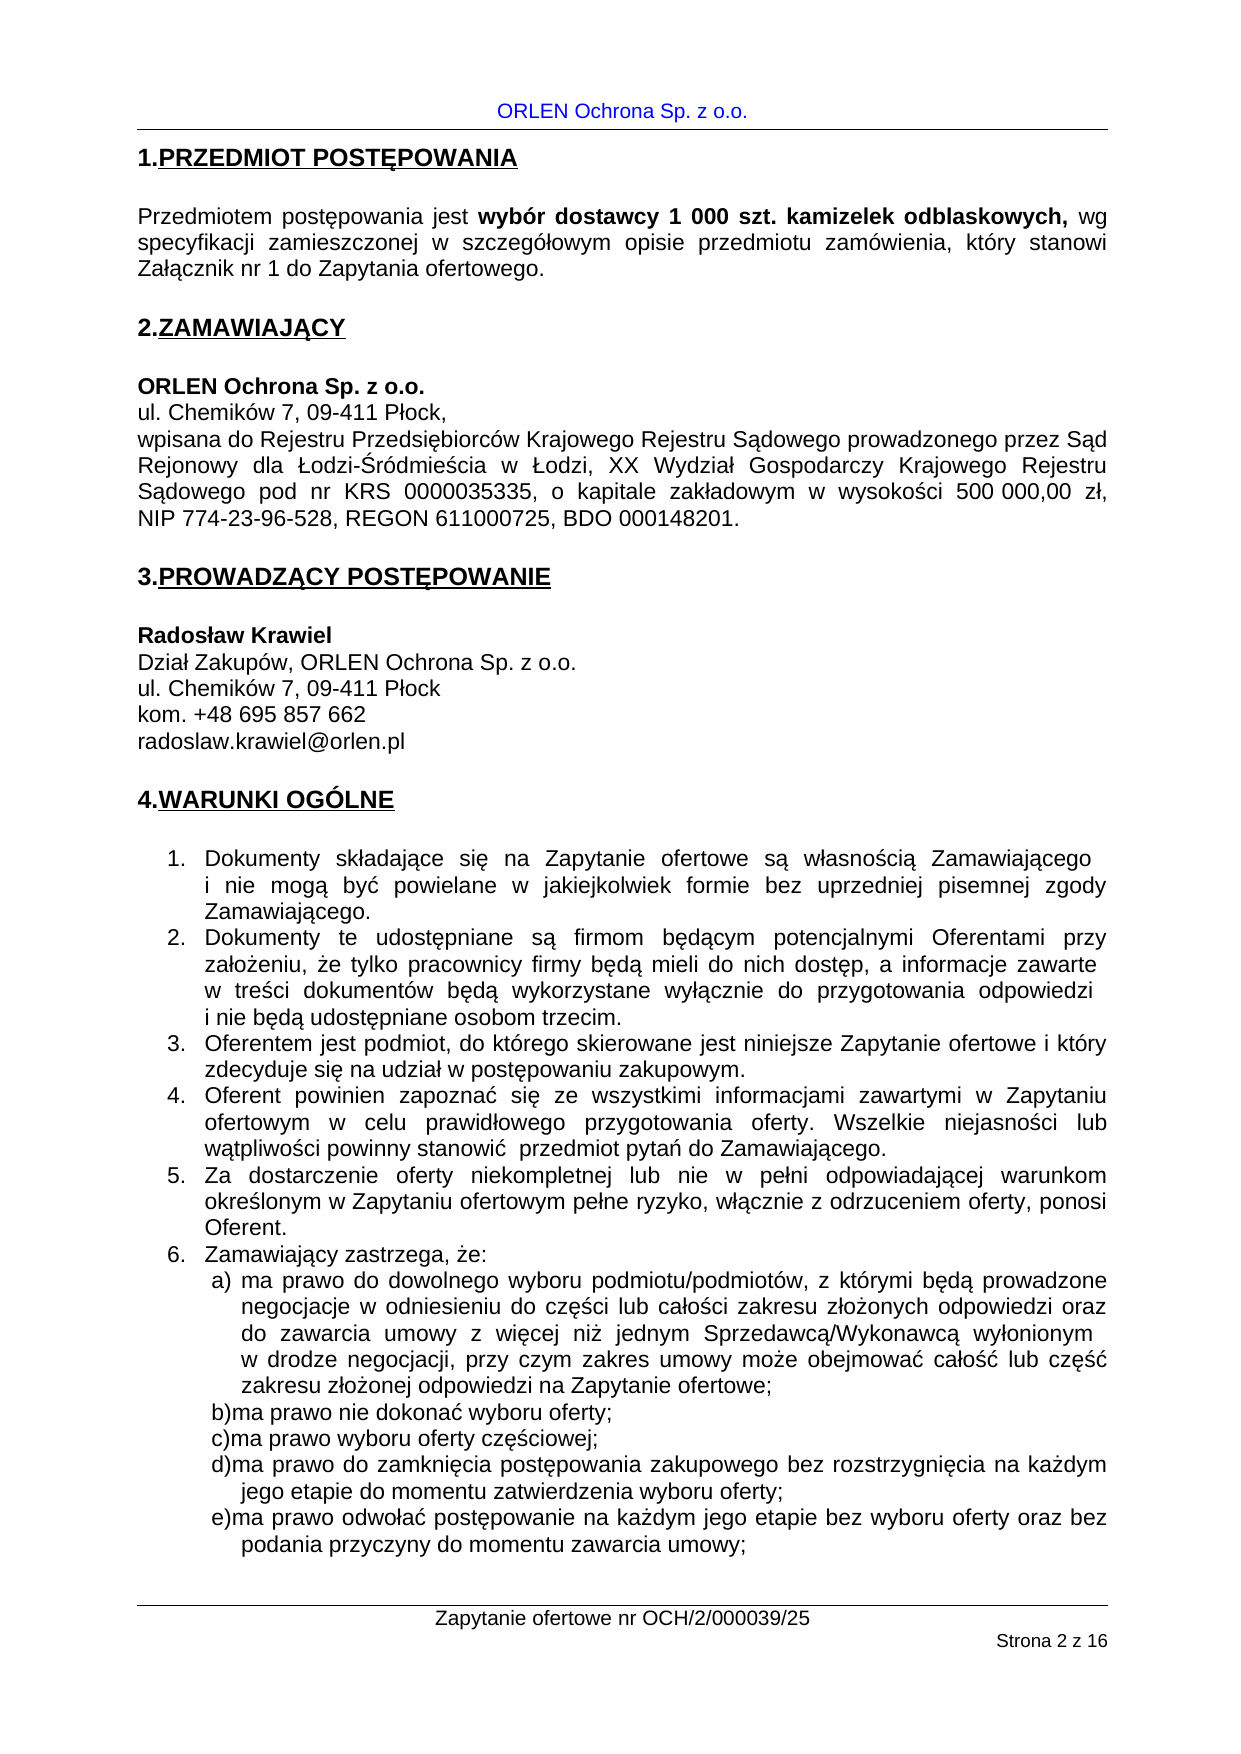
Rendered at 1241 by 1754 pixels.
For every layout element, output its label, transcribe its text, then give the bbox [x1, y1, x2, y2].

list ZAMAWIAJĄCY [137, 313, 1108, 342]
list Za dostarczenie oferty niekompletnej lub nie w pełni odpowiadającej warunkom określonym w Zapytaniu ofertowym pełne ryzyko, włącznie z odrzuceniem oferty, ponosi Oferent. [167, 1162, 1108, 1241]
list ma prawo do dowolnego wyboru podmiotu/podmiotów, z którymi będą prowadzone negocjacje w odniesieniu do części lub całości zakresu złożonych odpowiedzi oraz do zawarcia umowy z więcej niż jednym Sprzedawcą/Wykonawcą wyłonionym w drodze negocjacji, przy czym zakres umowy może obejmować całość lub część zakresu złożonej odpowiedzi na Zapytanie ofertowe; [211, 1267, 1108, 1399]
list WARUNKI OGÓLNE [137, 785, 1108, 814]
text ORLEN Ochrona Sp. z o.o. [137, 373, 1108, 399]
list ma prawo do zamknięcia postępowania zakupowego bez rozstrzygnięcia na każdym jego etapie do momentu zatwierdzenia wyboru oferty; [211, 1451, 1108, 1504]
list Dokumenty składające się na Zapytanie ofertowe są własnością Zamawiającego i nie mogą być powielane w jakiejkolwiek formie bez uprzedniej pisemnej zgody Zamawiającego. [167, 845, 1108, 924]
list ma prawo nie dokonać wyboru oferty; [211, 1399, 1108, 1425]
text ul. Chemików 7, 09-411 Płock [137, 675, 1108, 701]
list ma prawo wyboru oferty częściowej; [211, 1425, 1108, 1451]
text Przedmiotem postępowania jest wybór dostawcy 1 000 szt. kamizelek odblaskowych, wg specyfikacji zamieszczonej w szczegółowym opisie przedmiotu zamówienia, który stanowi Załącznik nr 1 do Zapytania ofertowego. [137, 203, 1108, 282]
list PRZEDMIOT POSTĘPOWANIA [137, 143, 1108, 171]
list ma prawo odwołać postępowanie na każdym jego etapie bez wyboru oferty oraz bez podania przyczyny do momentu zawarcia umowy; [211, 1504, 1108, 1557]
text wpisana do Rejestru Przedsiębiorców Krajowego Rejestru Sądowego prowadzonego przez Sąd Rejonowy dla Łodzi-Śródmieścia w Łodzi, XX Wydział Gospodarczy Krajowego Rejestru Sądowego pod nr KRS 0000035335, o kapitale zakładowym w wysokości 500 000,00 zł, NIP 774-23-96-528, REGON 611000725, BDO 000148201. [137, 426, 1108, 531]
text kom. +48 695 857 662 [137, 701, 1108, 728]
list Zamawiający zastrzega, że: [167, 1241, 1108, 1267]
text radoslaw.krawiel@orlen.pl [137, 728, 1108, 754]
text ul. Chemików 7, 09-411 Płock, [137, 399, 1108, 426]
list PROWADZĄCY POSTĘPOWANIE [137, 562, 1108, 591]
text Dział Zakupów, ORLEN Ochrona Sp. z o.o. [137, 649, 1108, 675]
list Dokumenty te udostępniane są firmom będącym potencjalnymi Oferentami przy założeniu, że tylko pracownicy firmy będą mieli do nich dostęp, a informacje zawarte w treści dokumentów będą wykorzystane wyłącznie do przygotowania odpowiedzi i nie będą udostępniane osobom trzecim. [167, 924, 1108, 1030]
list Oferent powinien zapoznać się ze wszystkimi informacjami zawartymi w Zapytaniu ofertowym w celu prawidłowego przygotowania oferty. Wszelkie niejasności lub wątpliwości powinny stanowić przedmiot pytań do Zamawiającego. [167, 1082, 1108, 1162]
list Oferentem jest podmiot, do którego skierowane jest niniejsze Zapytanie ofertowe i który zdecyduje się na udział w postępowaniu zakupowym. [167, 1030, 1108, 1082]
text Radosław Krawiel [137, 622, 1108, 649]
